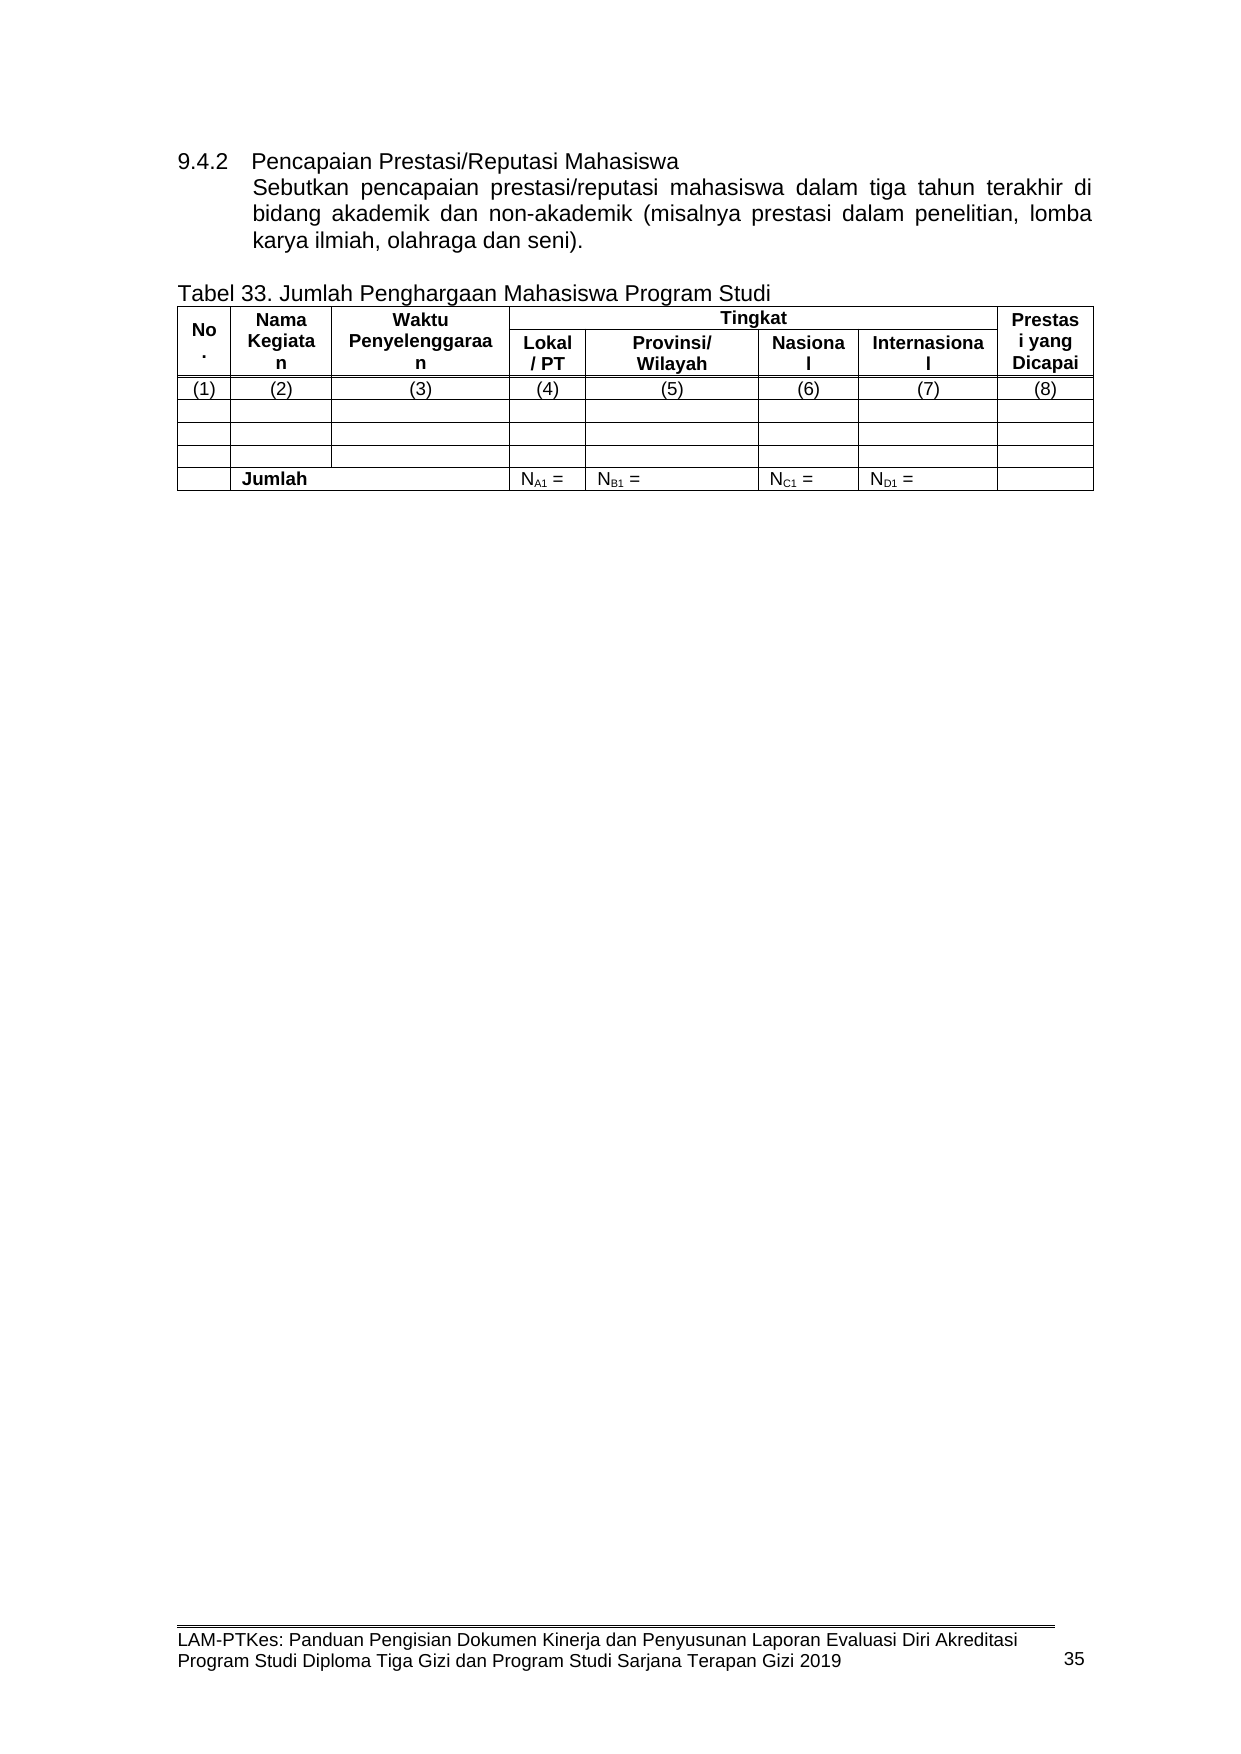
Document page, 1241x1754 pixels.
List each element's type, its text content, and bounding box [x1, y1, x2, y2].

text Tabel 33. Jumlah Penghargaan Mahasiswa Program Studi [177, 279, 1092, 306]
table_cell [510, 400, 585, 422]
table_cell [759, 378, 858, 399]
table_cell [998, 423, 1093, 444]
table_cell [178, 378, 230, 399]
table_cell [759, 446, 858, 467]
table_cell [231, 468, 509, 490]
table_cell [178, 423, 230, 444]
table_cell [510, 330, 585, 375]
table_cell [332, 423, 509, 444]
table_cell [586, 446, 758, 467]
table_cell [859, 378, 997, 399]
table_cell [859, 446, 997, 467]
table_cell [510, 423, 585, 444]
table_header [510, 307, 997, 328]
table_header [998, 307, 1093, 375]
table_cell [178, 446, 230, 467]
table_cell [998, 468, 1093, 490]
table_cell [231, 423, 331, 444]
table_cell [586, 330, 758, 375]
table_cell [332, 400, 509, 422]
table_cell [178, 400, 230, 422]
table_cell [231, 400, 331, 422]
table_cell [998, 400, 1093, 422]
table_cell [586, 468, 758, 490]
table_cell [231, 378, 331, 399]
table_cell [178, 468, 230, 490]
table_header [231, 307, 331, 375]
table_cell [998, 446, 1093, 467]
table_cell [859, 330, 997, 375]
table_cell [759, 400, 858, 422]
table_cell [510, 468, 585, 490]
text 9.4.2 Pencapaian Prestasi/Reputasi Mahasiswa [177, 148, 1092, 174]
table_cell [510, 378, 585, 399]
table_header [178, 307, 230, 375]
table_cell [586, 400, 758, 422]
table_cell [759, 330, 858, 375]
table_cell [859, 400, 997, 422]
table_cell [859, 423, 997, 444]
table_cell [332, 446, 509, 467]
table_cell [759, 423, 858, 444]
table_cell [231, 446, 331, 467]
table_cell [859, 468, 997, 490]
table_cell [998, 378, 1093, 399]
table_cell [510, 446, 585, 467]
text Sebutkan pencapaian prestasi/reputasi mahasiswa dalam tiga tahun terakhir di bidang akademik dan non-akademik (misalnya prestasi dalam penelitian, lomba karya ilmiah, olahraga dan seni). [177, 174, 1092, 253]
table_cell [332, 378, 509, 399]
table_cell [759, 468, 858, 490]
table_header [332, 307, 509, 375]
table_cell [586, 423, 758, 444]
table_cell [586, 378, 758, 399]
